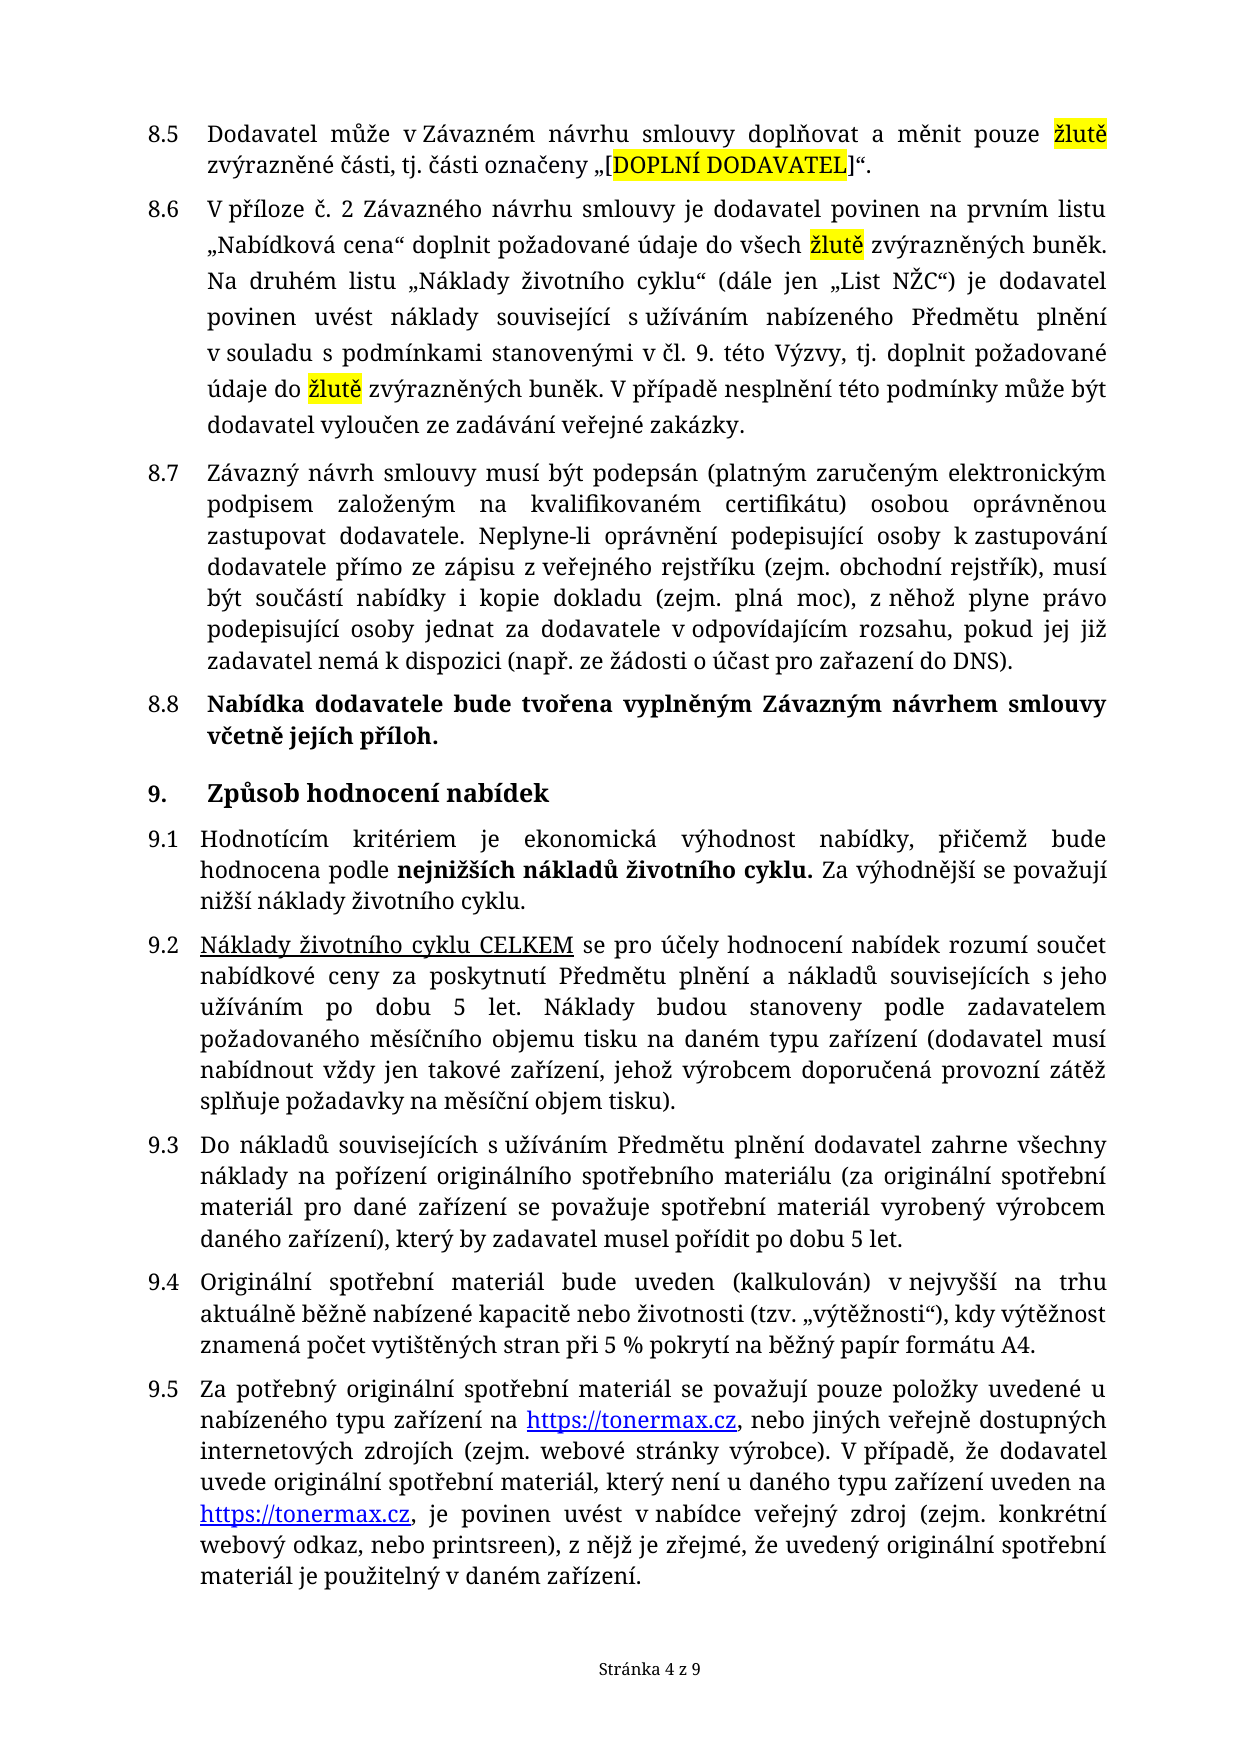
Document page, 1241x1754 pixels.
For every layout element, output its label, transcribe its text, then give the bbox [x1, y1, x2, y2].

list Náklady životního cyklu CELKEM se pro účely hodnocení nabídek rozumí součet nabídkové ceny za poskytnutí Předmětu plnění a nákladů souvisejících s jeho užíváním po dobu 5 let. Náklady budou stanoveny podle zadavatelem požadovaného měsíčního objemu tisku na daném typu zařízení (dodavatel musí nabídnout vždy jen takové zařízení, jehož výrobcem doporučená provozní zátěž splňuje požadavky na měsíční objem tisku). [148, 929, 1107, 1116]
list Nabídka dodavatele bude tvořena vyplněným Závazným návrhem smlouvy včetně jejích příloh. [148, 688, 1107, 751]
list Hodnotícím kritériem je ekonomická výhodnost nabídky, přičemž bude hodnocena podle nejnižších nákladů životního cyklu. Za výhodnější se považují nižší náklady životního cyklu. [148, 822, 1107, 916]
list Závazný návrh smlouvy musí být podepsán (platným zaručeným elektronickým podpisem založeným na kvalifikovaném certifikátu) osobou oprávněnou zastupovat dodavatele. Neplyne-li oprávnění podepisující osoby k zastupování dodavatele přímo ze zápisu z veřejného rejstříku (zejm. obchodní rejstřík), musí být součástí nabídky i kopie dokladu (zejm. plná moc), z něhož plyne právo podepisující osoby jednat za dodavatele v odpovídajícím rozsahu, pokud jej již zadavatel nemá k dispozici (např. ze žádosti o účast pro zařazení do DNS). [148, 457, 1107, 676]
list Originální spotřební materiál bude uveden (kalkulován) v nejvyšší na trhu aktuálně běžně nabízené kapacitě nebo životnosti (tzv. „výtěžnosti“), kdy výtěžnost znamená počet vytištěných stran při 5 % pokrytí na běžný papír formátu A4. [148, 1266, 1107, 1360]
subtitle Způsob hodnocení nabídek [148, 776, 1107, 810]
list Do nákladů souvisejících s užíváním Předmětu plnění dodavatel zahrne všechny náklady na pořízení originálního spotřebního materiálu (za originální spotřební materiál pro dané zařízení se považuje spotřební materiál vyrobený výrobcem daného zařízení), který by zadavatel musel pořídit po dobu 5 let. [148, 1129, 1107, 1254]
list Za potřebný originální spotřební materiál se považují pouze položky uvedené u nabízeného typu zařízení na https://tonermax.cz, nebo jiných veřejně dostupných internetových zdrojích (zejm. webové stránky výrobce). V případě, že dodavatel uvede originální spotřební materiál, který není u daného typu zařízení uveden na https://tonermax.cz, je povinen uvést v nabídce veřejný zdroj (zejm. konkrétní webový odkaz, nebo printsreen), z nějž je zřejmé, že uvedený originální spotřební materiál je použitelný v daném zařízení. [148, 1372, 1107, 1591]
list V příloze č. 2 Závazného návrhu smlouvy je dodavatel povinen na prvním listu „Nabídková cena“ doplnit požadované údaje do všech žlutě zvýrazněných buněk. Na druhém listu „Náklady životního cyklu“ (dále jen „List NŽC“) je dodavatel povinen uvést náklady související s užíváním nabízeného Předmětu plnění v souladu s podmínkami stanovenými v čl. 9. této Výzvy, tj. doplnit požadované údaje do žlutě zvýrazněných buněk. V případě nesplnění této podmínky může být dodavatel vyloučen ze zadávání veřejné zakázky. [148, 193, 1107, 440]
list Dodavatel může v Závazném návrhu smlouvy doplňovat a měnit pouze žlutě zvýrazněné části, tj. části označeny „[DOPLNÍ DODAVATEL]“. [148, 118, 1107, 181]
